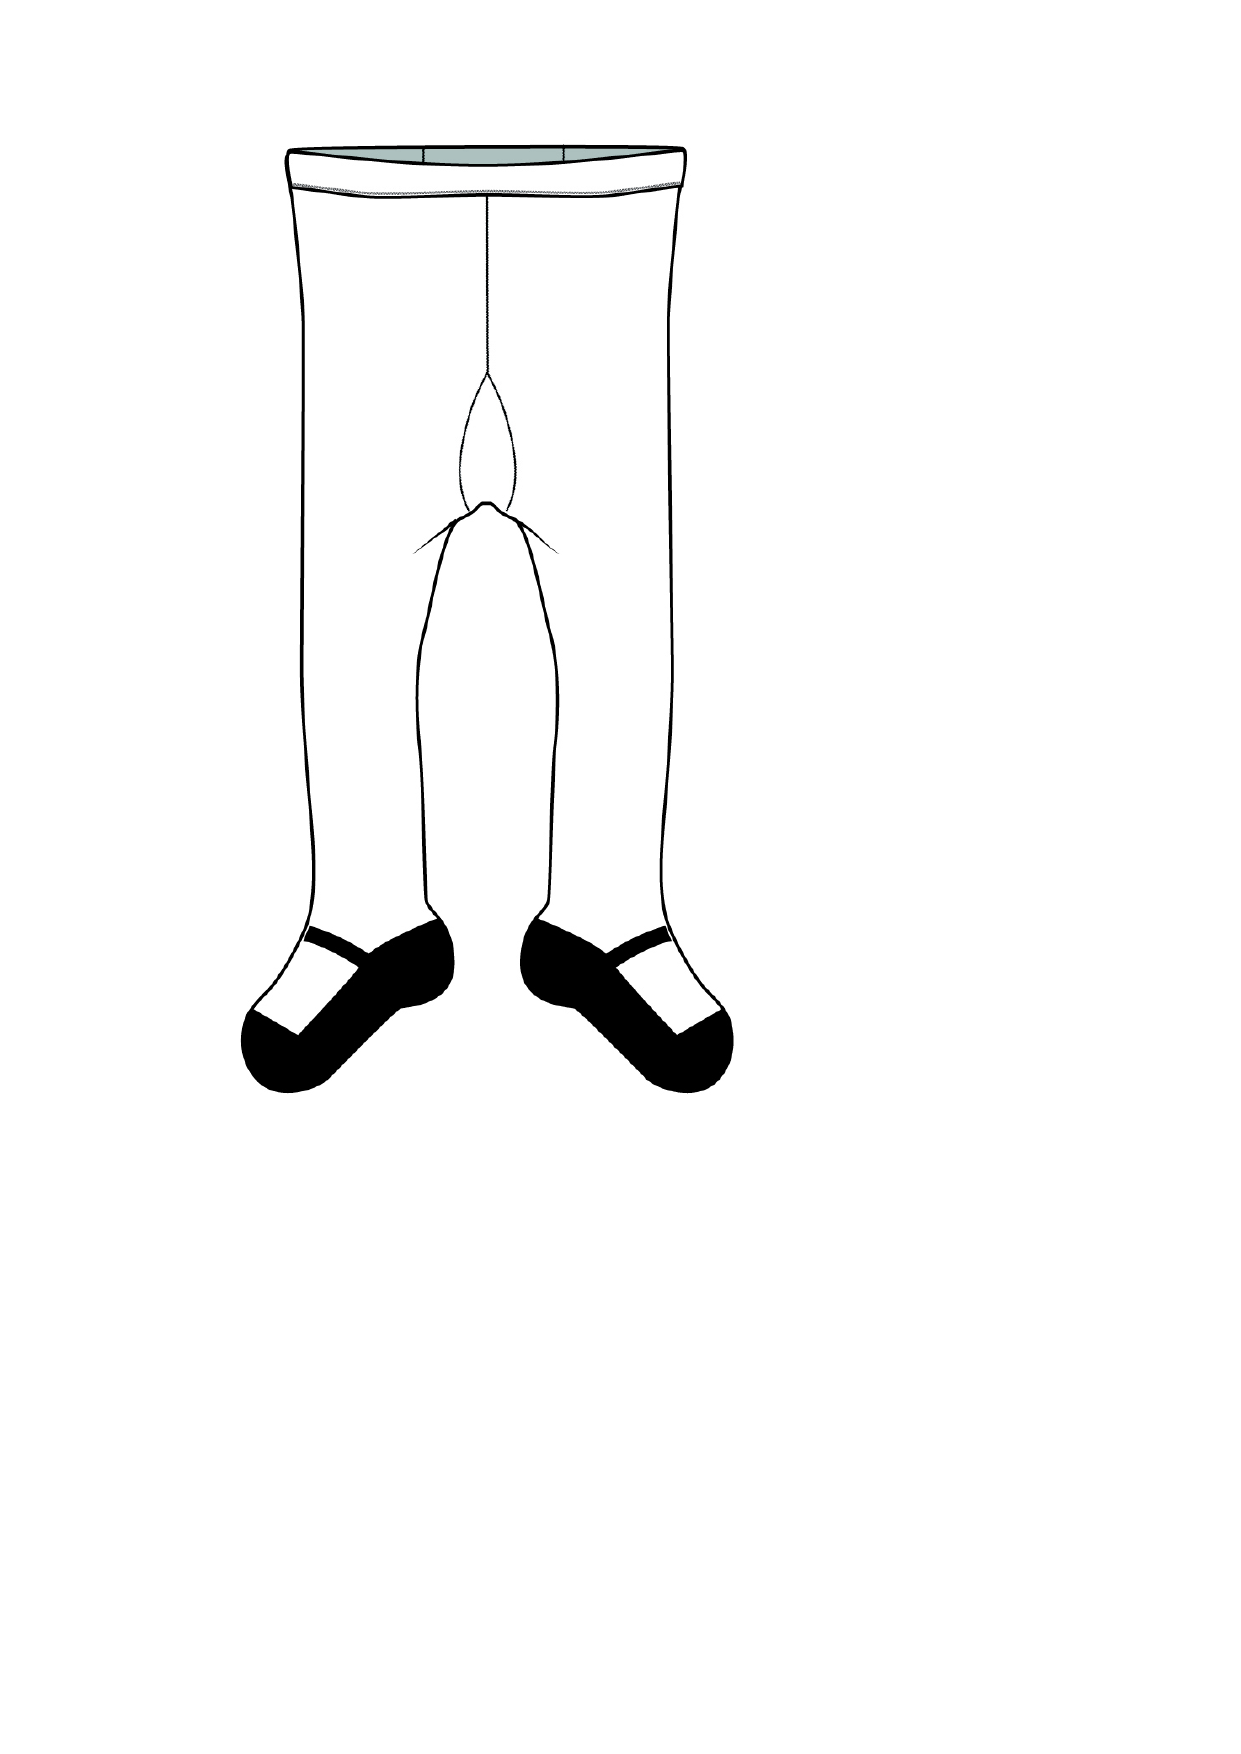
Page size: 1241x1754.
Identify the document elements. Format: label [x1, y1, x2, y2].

picture [118, 118, 811, 1112]
